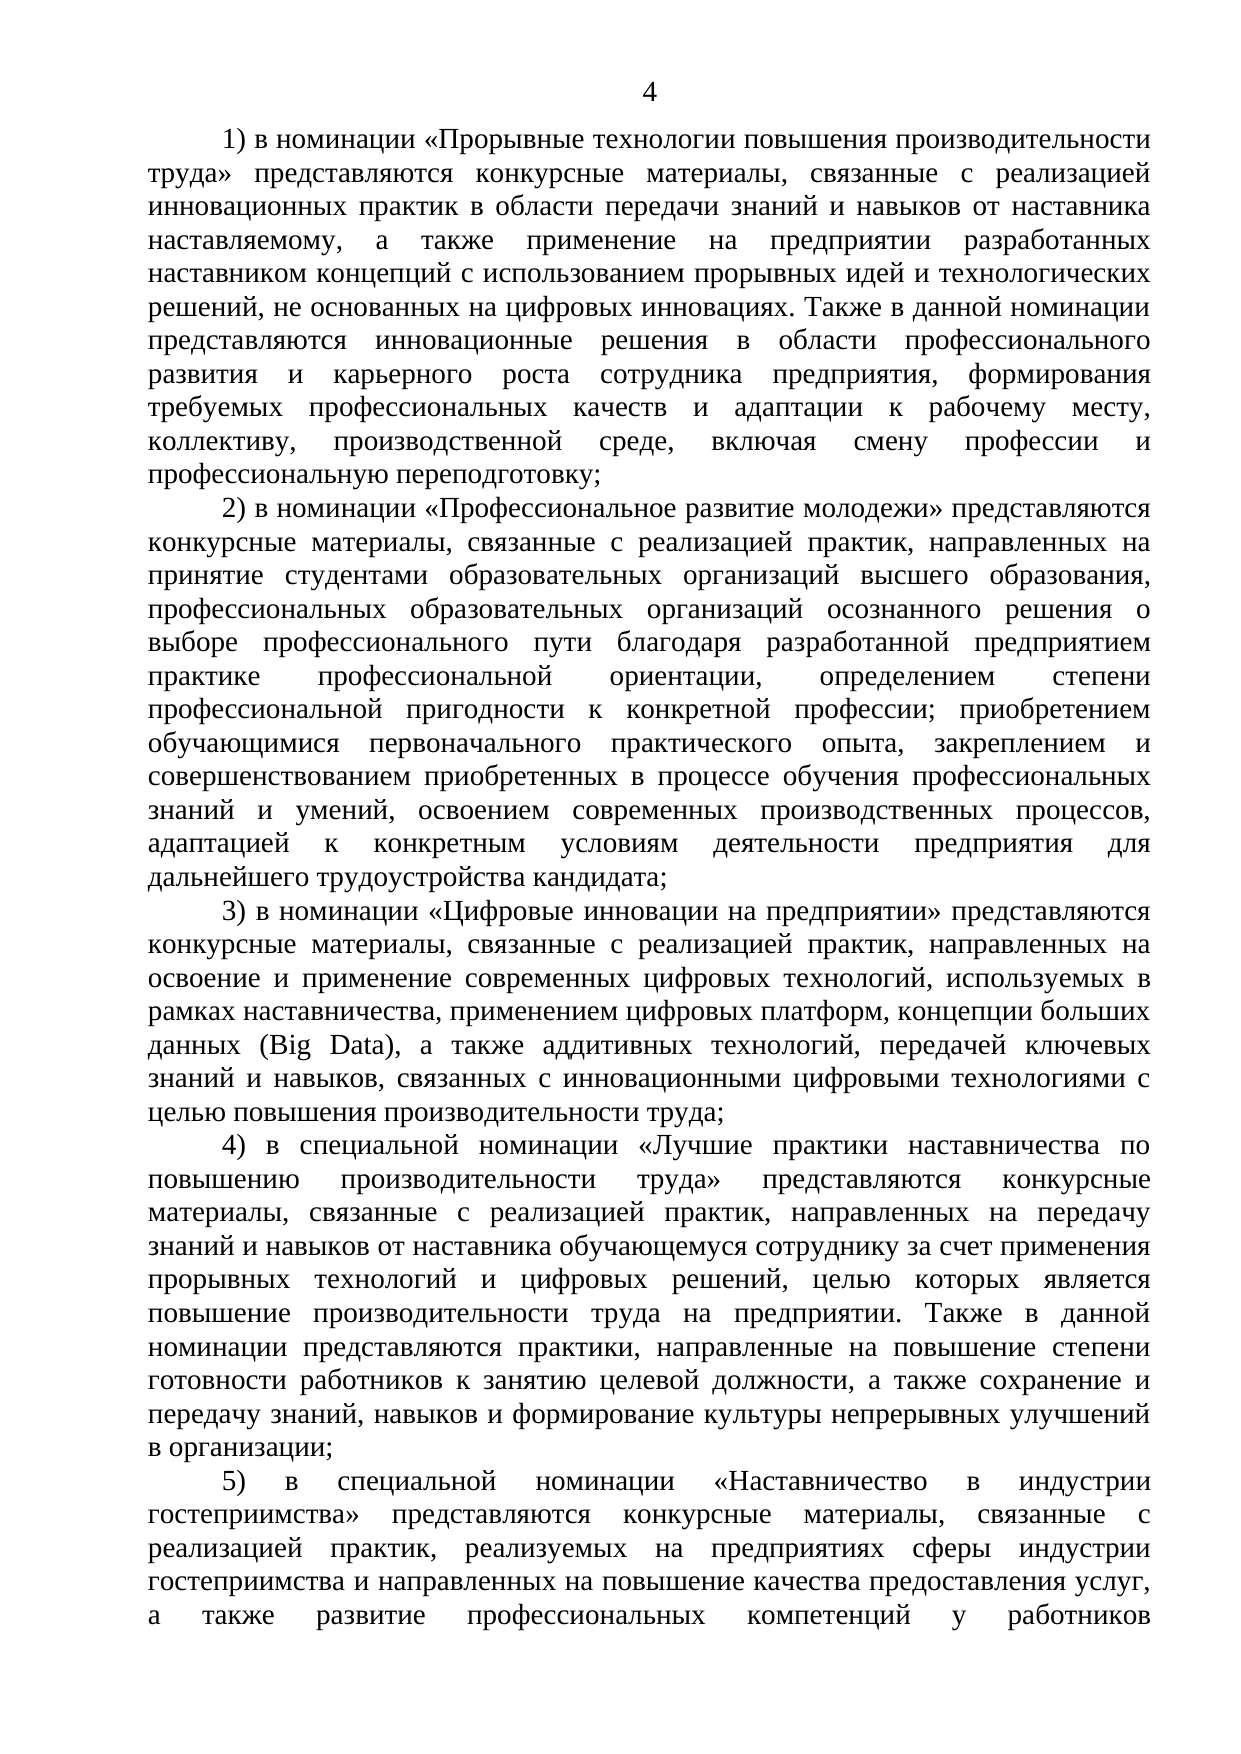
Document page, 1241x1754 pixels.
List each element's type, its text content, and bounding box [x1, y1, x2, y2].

text 3) в номинации «Цифровые инновации на предприятии» представляются конкурсные материалы, связанные с реализацией практик, направленных на освоение и применение современных цифровых технологий, используемых в рамках наставничества, применением цифровых платформ, концепции больших данных (Big Data), а также аддитивных технологий, передачей ключевых знаний и навыков, связанных с инновационными цифровыми технологиями с целью повышения производительности труда; [148, 893, 1152, 1127]
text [148, 1463, 1152, 1631]
text 4) в специальной номинации «Лучшие практики наставничества по повышению производительности труда» представляются конкурсные материалы, связанные с реализацией практик, направленных на передачу знаний и навыков от наставника обучающемуся сотруднику за счет применения прорывных технологий и цифровых решений, целью которых является повышение производительности труда на предприятии. Также в данной номинации представляются практики, направленные на повышение степени готовности работников к занятию целевой должности, а также сохранение и передачу знаний, навыков и формирование культуры непрерывных улучшений в организации; [148, 1127, 1152, 1463]
text 1) в номинации «Прорывные технологии повышения производительности труда» представляются конкурсные материалы, связанные с реализацией инновационных практик в области передачи знаний и навыков от наставника наставляемому, а также применение на предприятии разработанных наставником концепций с использованием прорывных идей и технологических решений, не основанных на цифровых инновациях. Также в данной номинации представляются инновационные решения в области профессионального развития и карьерного роста сотрудника предприятия, формирования требуемых профессиональных качеств и адаптации к рабочему месту, коллективу, производственной среде, включая смену профессии и профессиональную переподготовку; [148, 121, 1152, 490]
text 2) в номинации «Профессиональное развитие молодежи» представляются конкурсные материалы, связанные с реализацией практик, направленных на принятие студентами образовательных организаций высшего образования, профессиональных образовательных организаций осознанного решения о выборе профессионального пути благодаря разработанной предприятием практике профессиональной ориентации, определением степени профессиональной пригодности к конкретной профессии; приобретением обучающимися первоначального практического опыта, закреплением и совершенствованием приобретенных в процессе обучения профессиональных знаний и умений, освоением современных производственных процессов, адаптацией к конкретным условиям деятельности предприятия для дальнейшего трудоустройства кандидата; [148, 490, 1152, 893]
